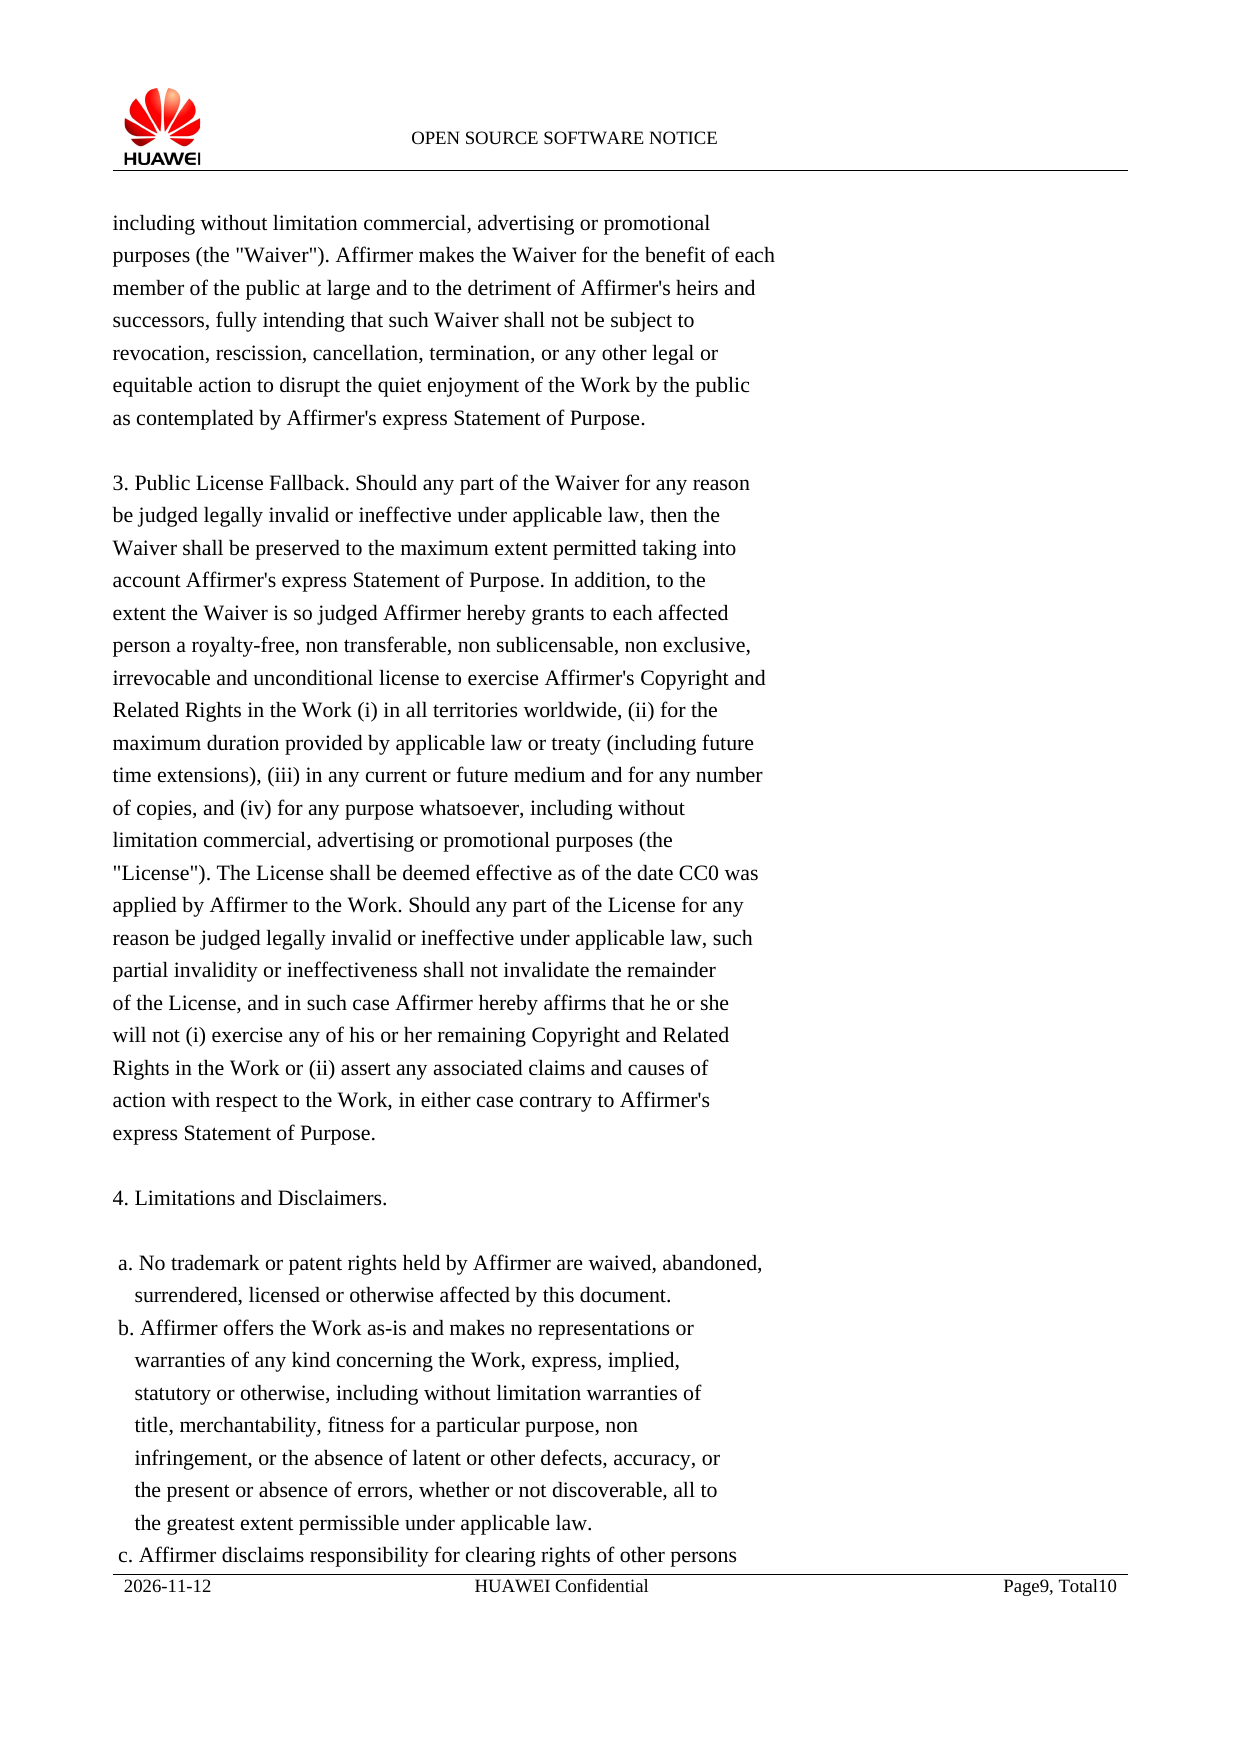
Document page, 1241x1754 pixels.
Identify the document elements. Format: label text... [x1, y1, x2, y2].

picture [124, 88, 201, 165]
